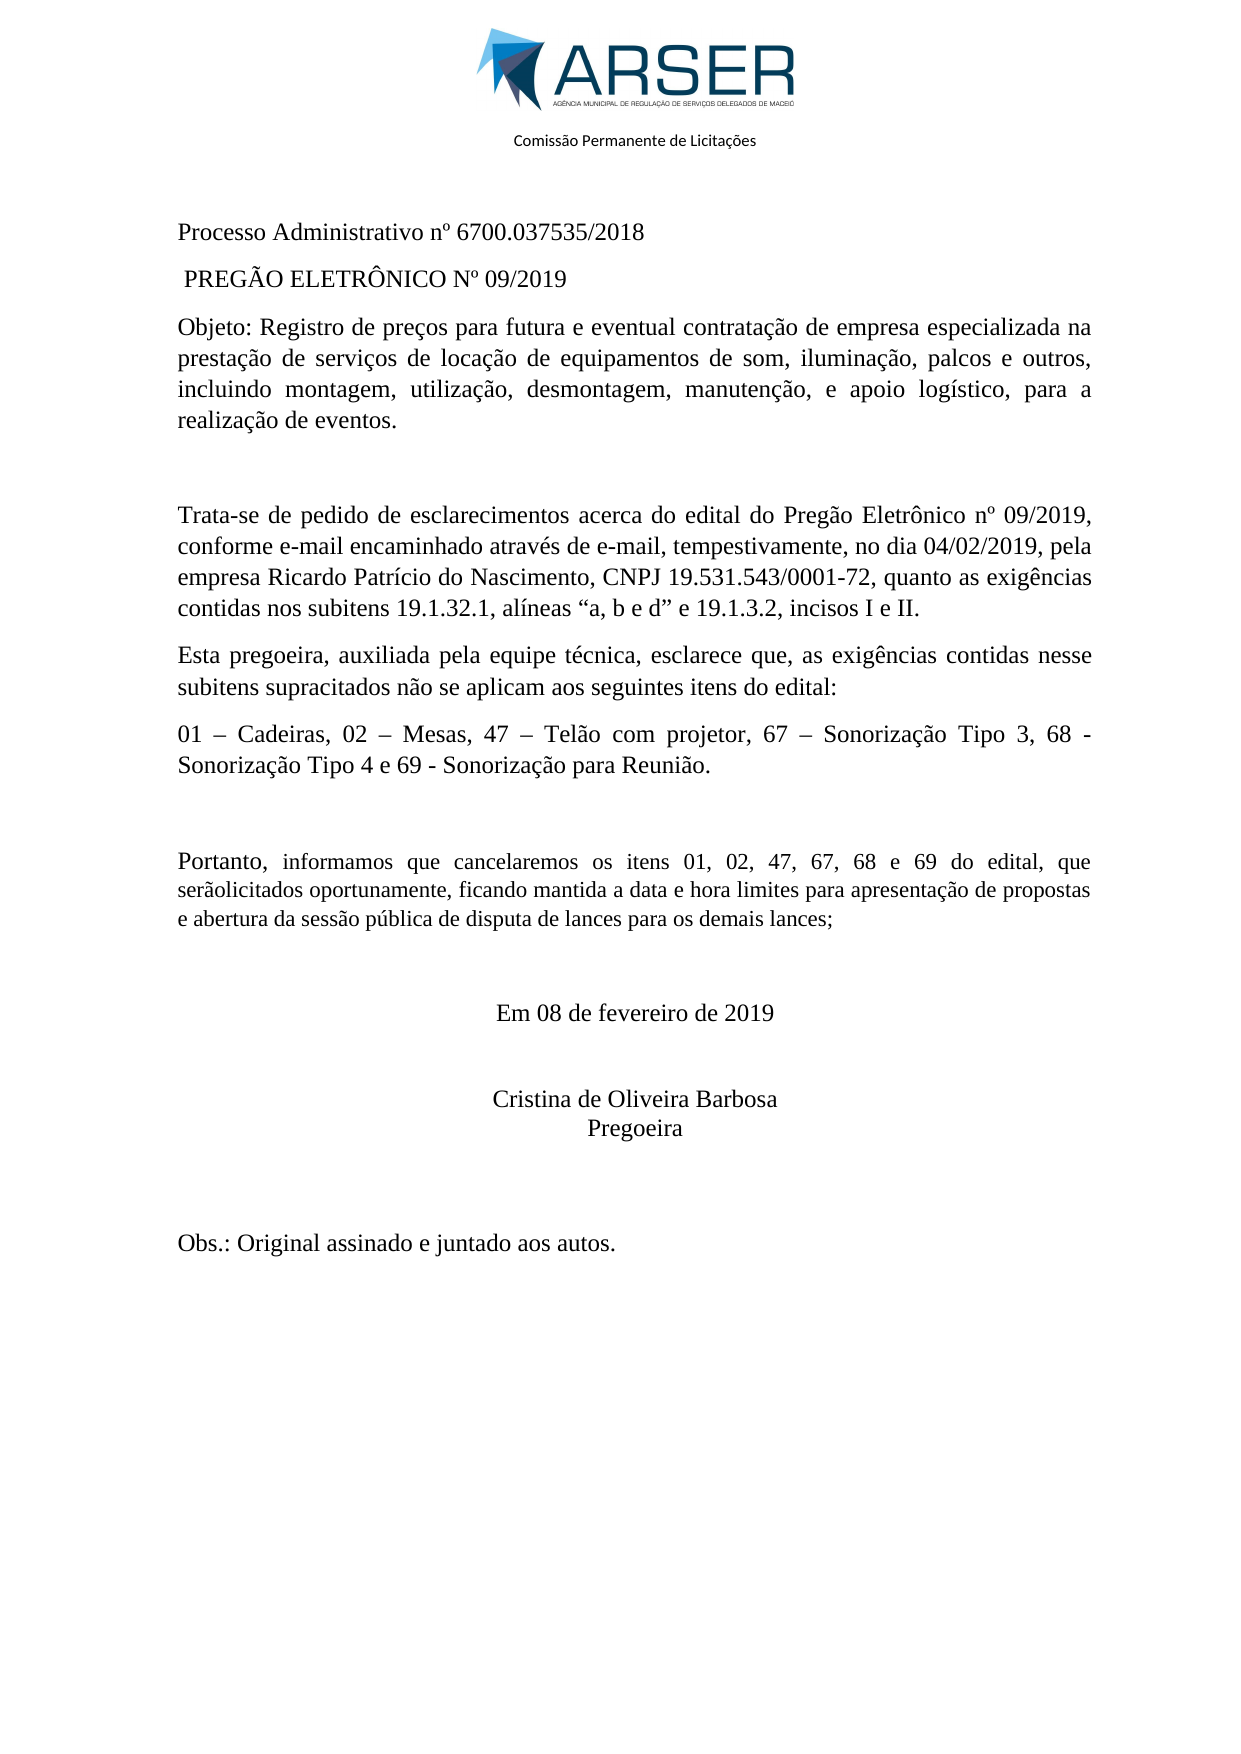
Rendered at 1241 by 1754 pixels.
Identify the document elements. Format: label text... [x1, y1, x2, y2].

text 01 – Cadeiras, 02 – Mesas, 47 – Telão com projetor, 67 – Sonorização Tipo 3, 68 - Sonorização Tipo 4 e 69 - Sonorização para Reunião. [177, 719, 1093, 779]
text Obs.: Original assinado e juntado aos autos. [177, 1228, 1093, 1257]
picture [788, 68, 794, 79]
text Pregoeira [177, 1113, 1093, 1142]
text Cristina de Oliveira Barbosa [177, 1084, 1093, 1113]
text Esta pregoeira, auxiliada pela equipe técnica, esclarece que, as exigências contidas nesse subitens supracitados não se aplicam aos seguintes itens do edital: [177, 641, 1093, 700]
text Objeto: Registro de preços para futura e eventual contratação de empresa especializada na prestação de serviços de locação de equipamentos de som, iluminação, palcos e outros, incluindo montagem, utilização, desmontagem, manutenção, e apoio logístico, para a realização de eventos. [177, 312, 1093, 434]
text Trata-se de pedido de esclarecimentos acerca do edital do Pregão Eletrônico nº 09/2019, conforme e-mail encaminhado através de e-mail, tempestivamente, no dia 04/02/2019, pela empresa Ricardo Patrício do Nascimento, CNPJ 19.531.543/0001-72, quanto as exigências contidas nos subitens 19.1.32.1, alíneas “a, b e d” e 19.1.3.2, incisos I e II. [177, 500, 1093, 622]
text Em 08 de fevereiro de 2019 [177, 998, 1093, 1027]
picture [476, 28, 794, 111]
text PREGÃO ELETRÔNICO Nº 09/2019 [177, 264, 1093, 293]
text Portanto, informamos que cancelaremos os itens 01, 02, 47, 67, 68 e 69 do edital, que serãolicitados oportunamente, ficando mantida a data e hora limites para apresentação de propostas e abertura da sessão pública de disputa de lances para os demais lances; [177, 846, 1093, 931]
text Processo Administrativo nº 6700.037535/2018 [177, 217, 1093, 245]
picture [761, 50, 787, 70]
